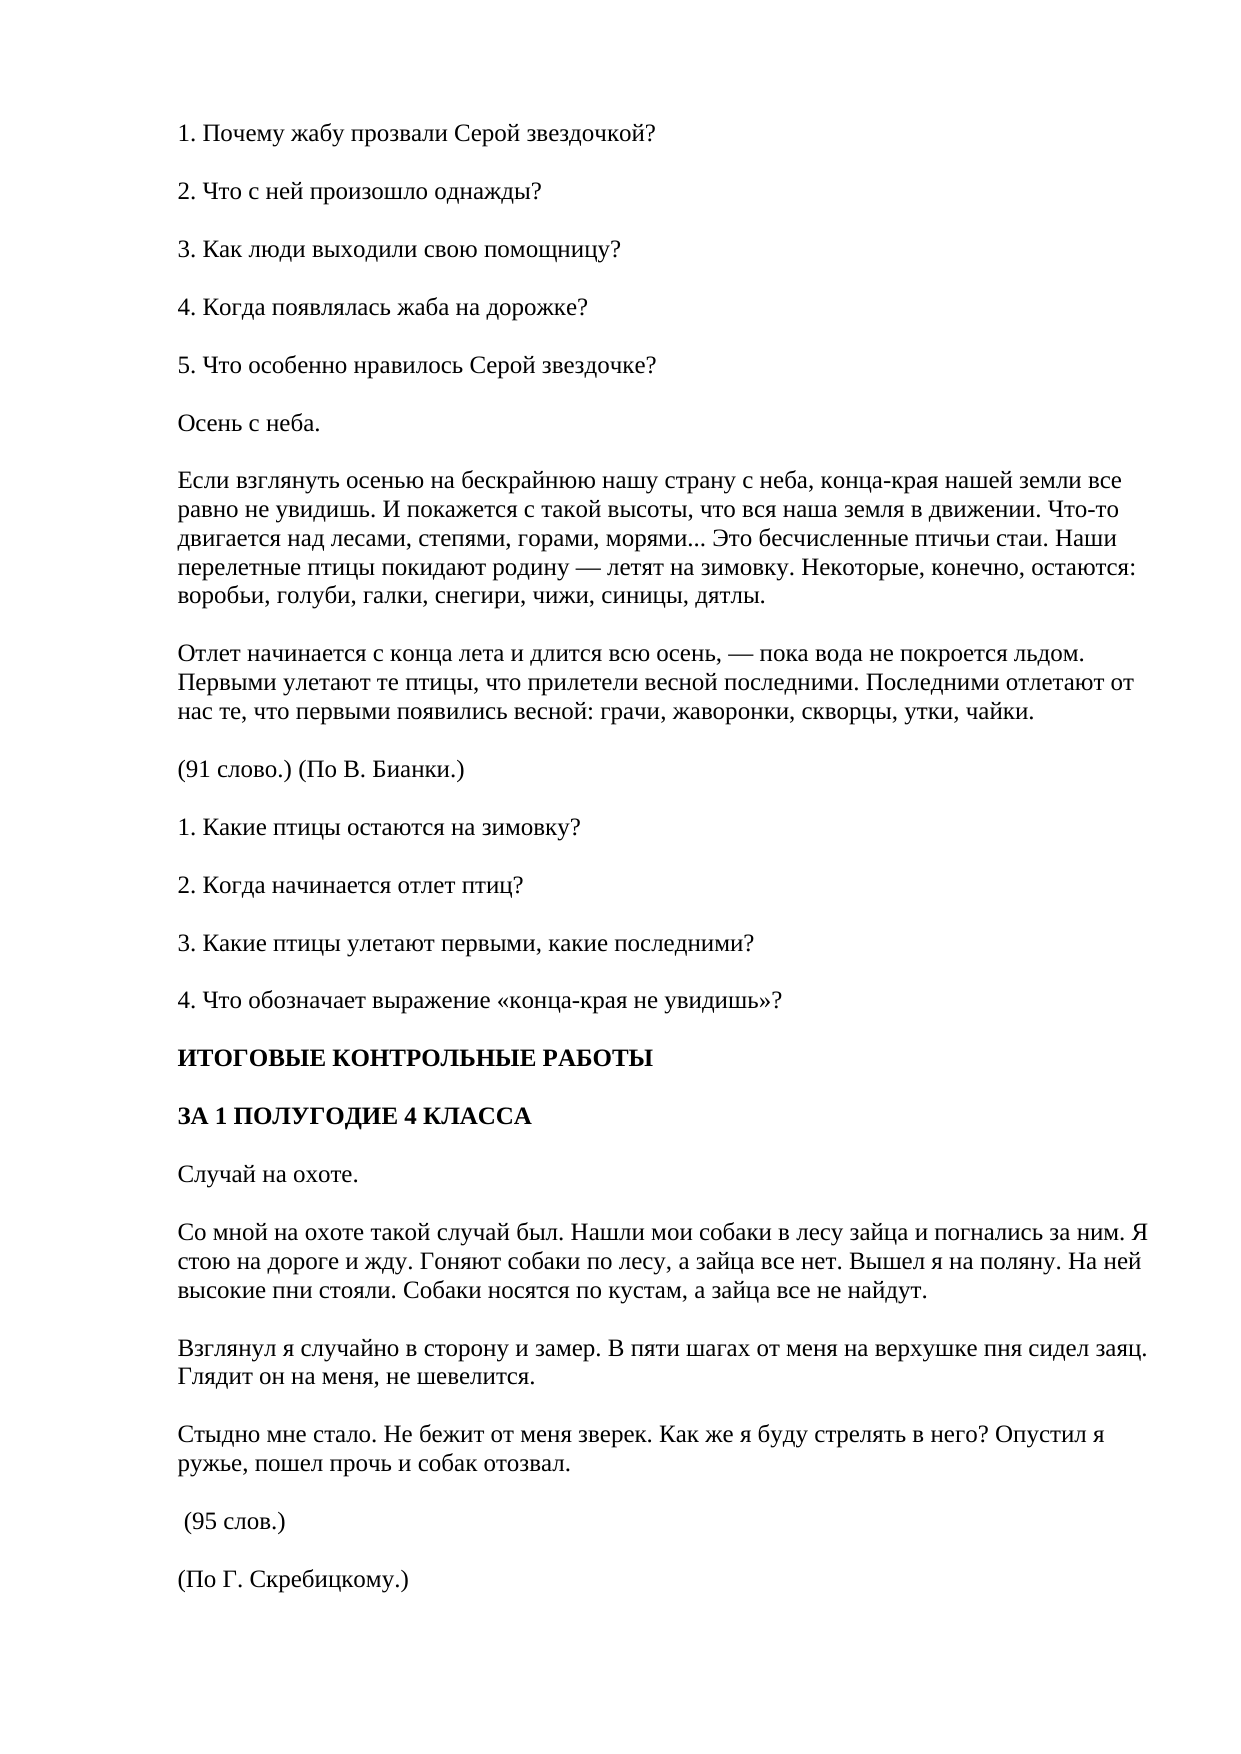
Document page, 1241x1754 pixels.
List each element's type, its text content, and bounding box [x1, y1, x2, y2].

text 2. Когда начинается отлет птиц? [177, 870, 1152, 898]
text 3. Как люди выходили свою помощницу? [177, 234, 1152, 263]
text (91 слово.) (По В. Бианки.) [177, 754, 1152, 783]
text 1. Почему жабу прозвали Серой звездочкой? [177, 118, 1152, 147]
text 5. Что особенно нравилось Серой звездочке? [177, 350, 1152, 378]
text Стыдно мне стало. Не бежит от меня зверек. Как же я буду стрелять в него? Опустил я ружье, пошел прочь и собак отозвал. [177, 1419, 1152, 1477]
text (По Г. Скребицкому.) [177, 1564, 1152, 1593]
text 4. Что обозначает выражение «конца-края не увидишь»? [177, 986, 1152, 1014]
text 4. Когда появлялась жаба на дорожке? [177, 292, 1152, 321]
text Случай на охоте. [177, 1159, 1152, 1188]
text ЗА 1 ПОЛУГОДИЕ 4 КЛАССА [177, 1101, 1152, 1130]
text ИТОГОВЫЕ КОНТРОЛЬНЫЕ РАБОТЫ [177, 1043, 1152, 1072]
text Осень с неба. [177, 408, 1152, 436]
text Взглянул я случайно в сторону и замер. В пяти шагах от меня на верхушке пня сидел заяц. Глядит он на меня, не шевелится. [177, 1333, 1152, 1390]
text 1. Какие птицы остаются на зимовку? [177, 812, 1152, 841]
text 2. Что с ней произошло однажды? [177, 176, 1152, 205]
text (95 слов.) [177, 1506, 1152, 1535]
text Отлет начинается с конца лета и длится всю осень, — пока вода не покроется льдом. Первыми улетают те птицы, что прилетели весной последними. Последними отлетают от нас те, что первыми появились весной: грачи, жаворонки, скворцы, утки, чайки. [177, 638, 1152, 725]
text 3. Какие птицы улетают первыми, какие последними? [177, 928, 1152, 956]
text Если взглянуть осенью на бескрайнюю нашу страну с неба, конца-края нашей земли все равно не увидишь. И покажется с такой высоты, что вся наша земля в движении. Что-то двигается над лесами, степями, горами, морями... Это бесчисленные птичьи стаи. Наши перелетные птицы покидают родину — летят на зимовку. Некоторые, конечно, остаются: воробьи, голуби, галки, снегири, чижи, синицы, дятлы. [177, 466, 1152, 609]
text Со мной на охоте такой случай был. Нашли мои собаки в лесу зайца и погнались за ним. Я стою на дороге и жду. Гоняют собаки по лесу, а зайца все нет. Вышел я на поляну. На ней высокие пни стояли. Собаки носятся по кустам, а зайца все не найдут. [177, 1217, 1152, 1303]
